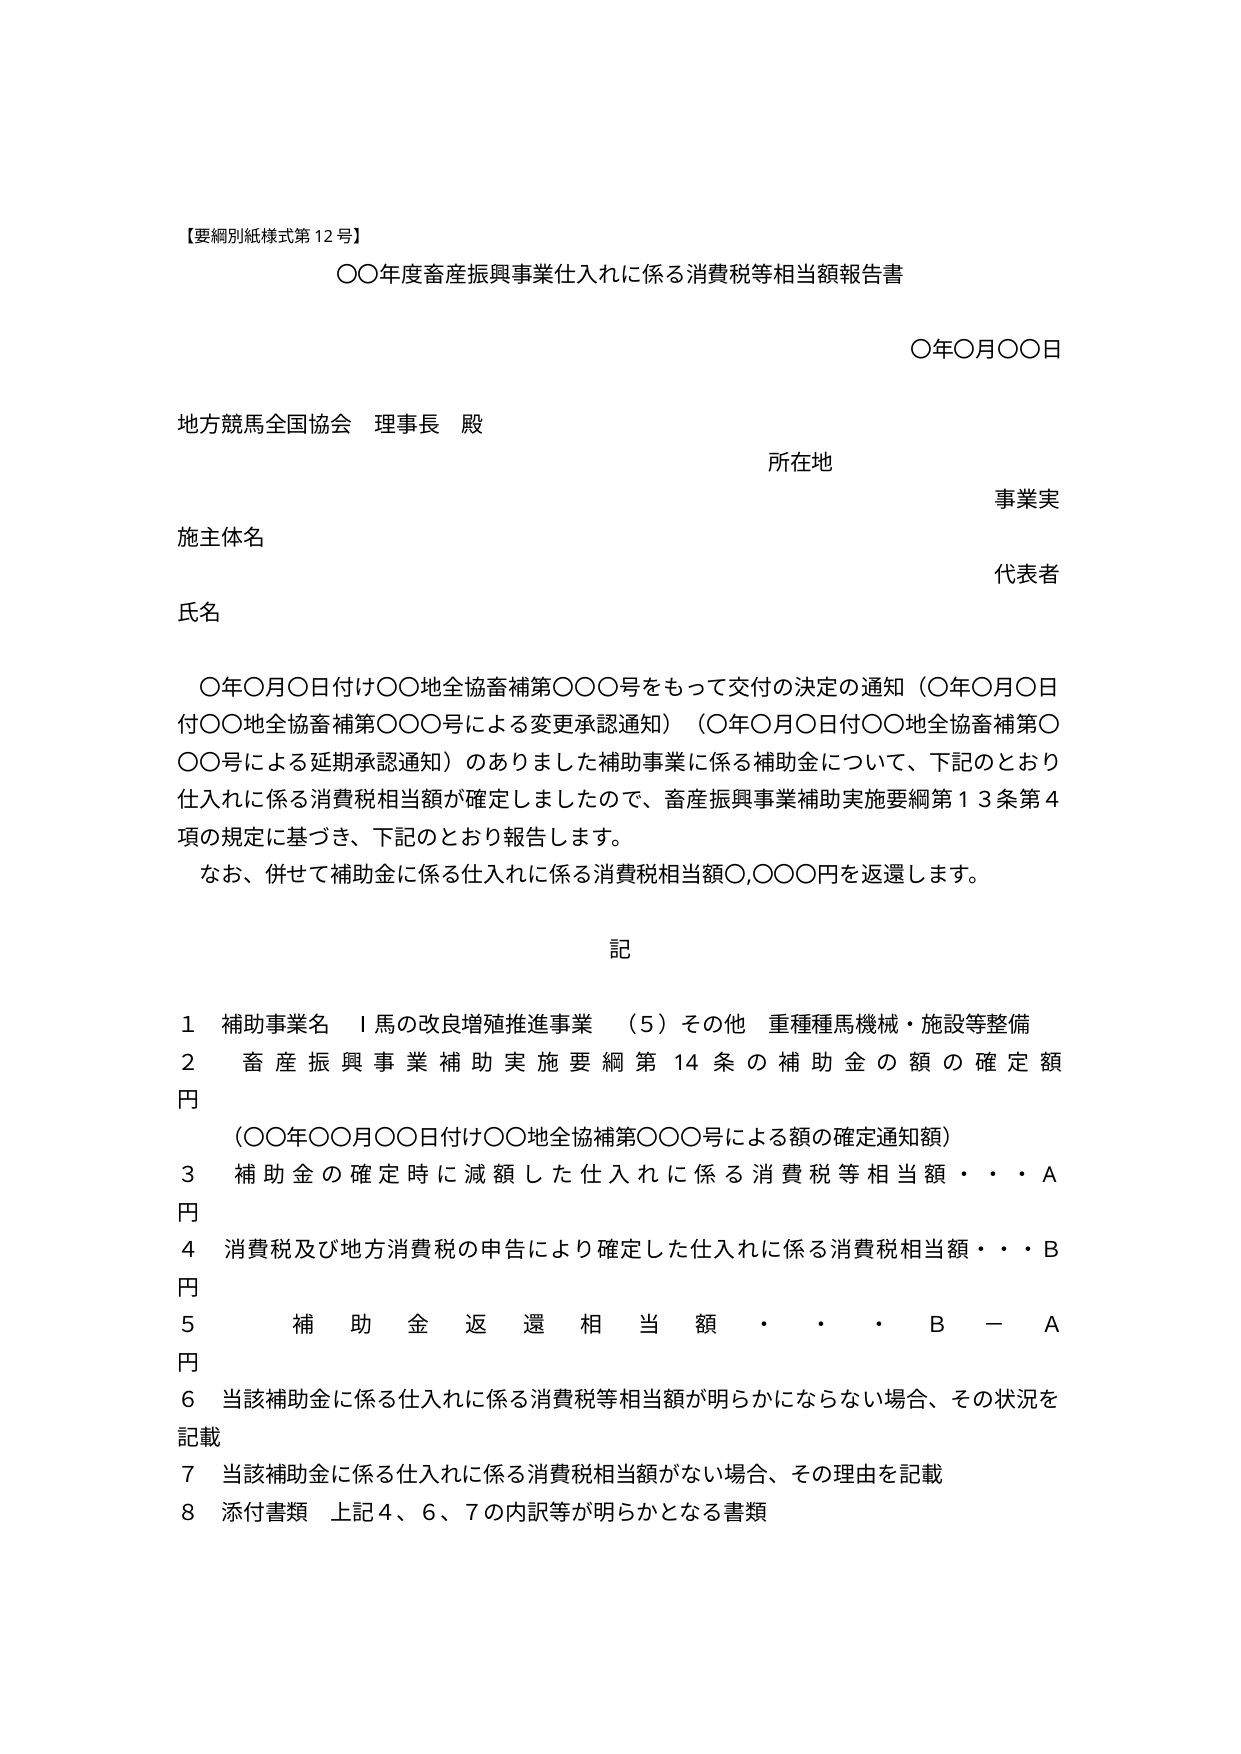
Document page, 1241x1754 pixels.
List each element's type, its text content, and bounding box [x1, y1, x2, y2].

text ８ 添付書類 上記４、６、７の内訳等が明らかとなる書類 [177, 1492, 1063, 1529]
text ６ 当該補助金に係る仕入れに係る消費税等相当額が明らかにならない場合、その状況を記載 [177, 1379, 1063, 1454]
text １ 補助事業名 Ⅰ馬の改良増殖推進事業 （５）その他 重種種馬機械・施設等整備 [177, 1004, 1063, 1042]
text ７ 当該補助金に係る仕入れに係る消費税相当額がない場合、その理由を記載 [177, 1454, 1063, 1492]
text 〇〇年度畜産振興事業仕入れに係る消費税等相当額報告書 [177, 254, 1063, 292]
text 記 [177, 929, 1063, 967]
text 所在地 [177, 442, 1063, 479]
text （〇〇年〇〇月〇〇日付け〇〇地全協補第〇〇〇号による額の確定通知額） [177, 1117, 1063, 1154]
text 事業実施主体名 [177, 479, 1063, 554]
text なお、併せて補助金に係る仕入れに係る消費税相当額〇,〇〇〇円を返還します。 [177, 854, 1063, 892]
text 地方競馬全国協会 理事長 殿 [177, 404, 1063, 442]
text 代表者氏名 [177, 554, 1063, 629]
text ２ 畜産振興事業補助実施要綱第14条の補助金の額の確定額 円 [177, 1042, 1063, 1117]
text 〇年〇月〇〇日 [177, 329, 1063, 367]
text 〇年〇月〇日付け〇〇地全協畜補第〇〇〇号をもって交付の決定の通知（〇年〇月〇日付〇〇地全協畜補第〇〇〇号による変更承認通知）（〇年〇月〇日付〇〇地全協畜補第〇〇〇号による延期承認通知）のありました補助事業に係る補助金について、下記のとおり仕入れに係る消費税相当額が確定しましたので、畜産振興事業補助実施要綱第1３条第４項の規定に基づき、下記のとおり報告します。 [177, 667, 1063, 854]
text ３ 補助金の確定時に減額した仕入れに係る消費税等相当額・・・A 円 [177, 1154, 1063, 1229]
text ５ 補助金返還相当額・・・Ｂ－Ａ 円 [177, 1304, 1063, 1379]
text 【要綱別紙様式第12号】 [177, 217, 1063, 254]
text ４ 消費税及び地方消費税の申告により確定した仕入れに係る消費税相当額・・・Ｂ 円 [177, 1229, 1063, 1304]
